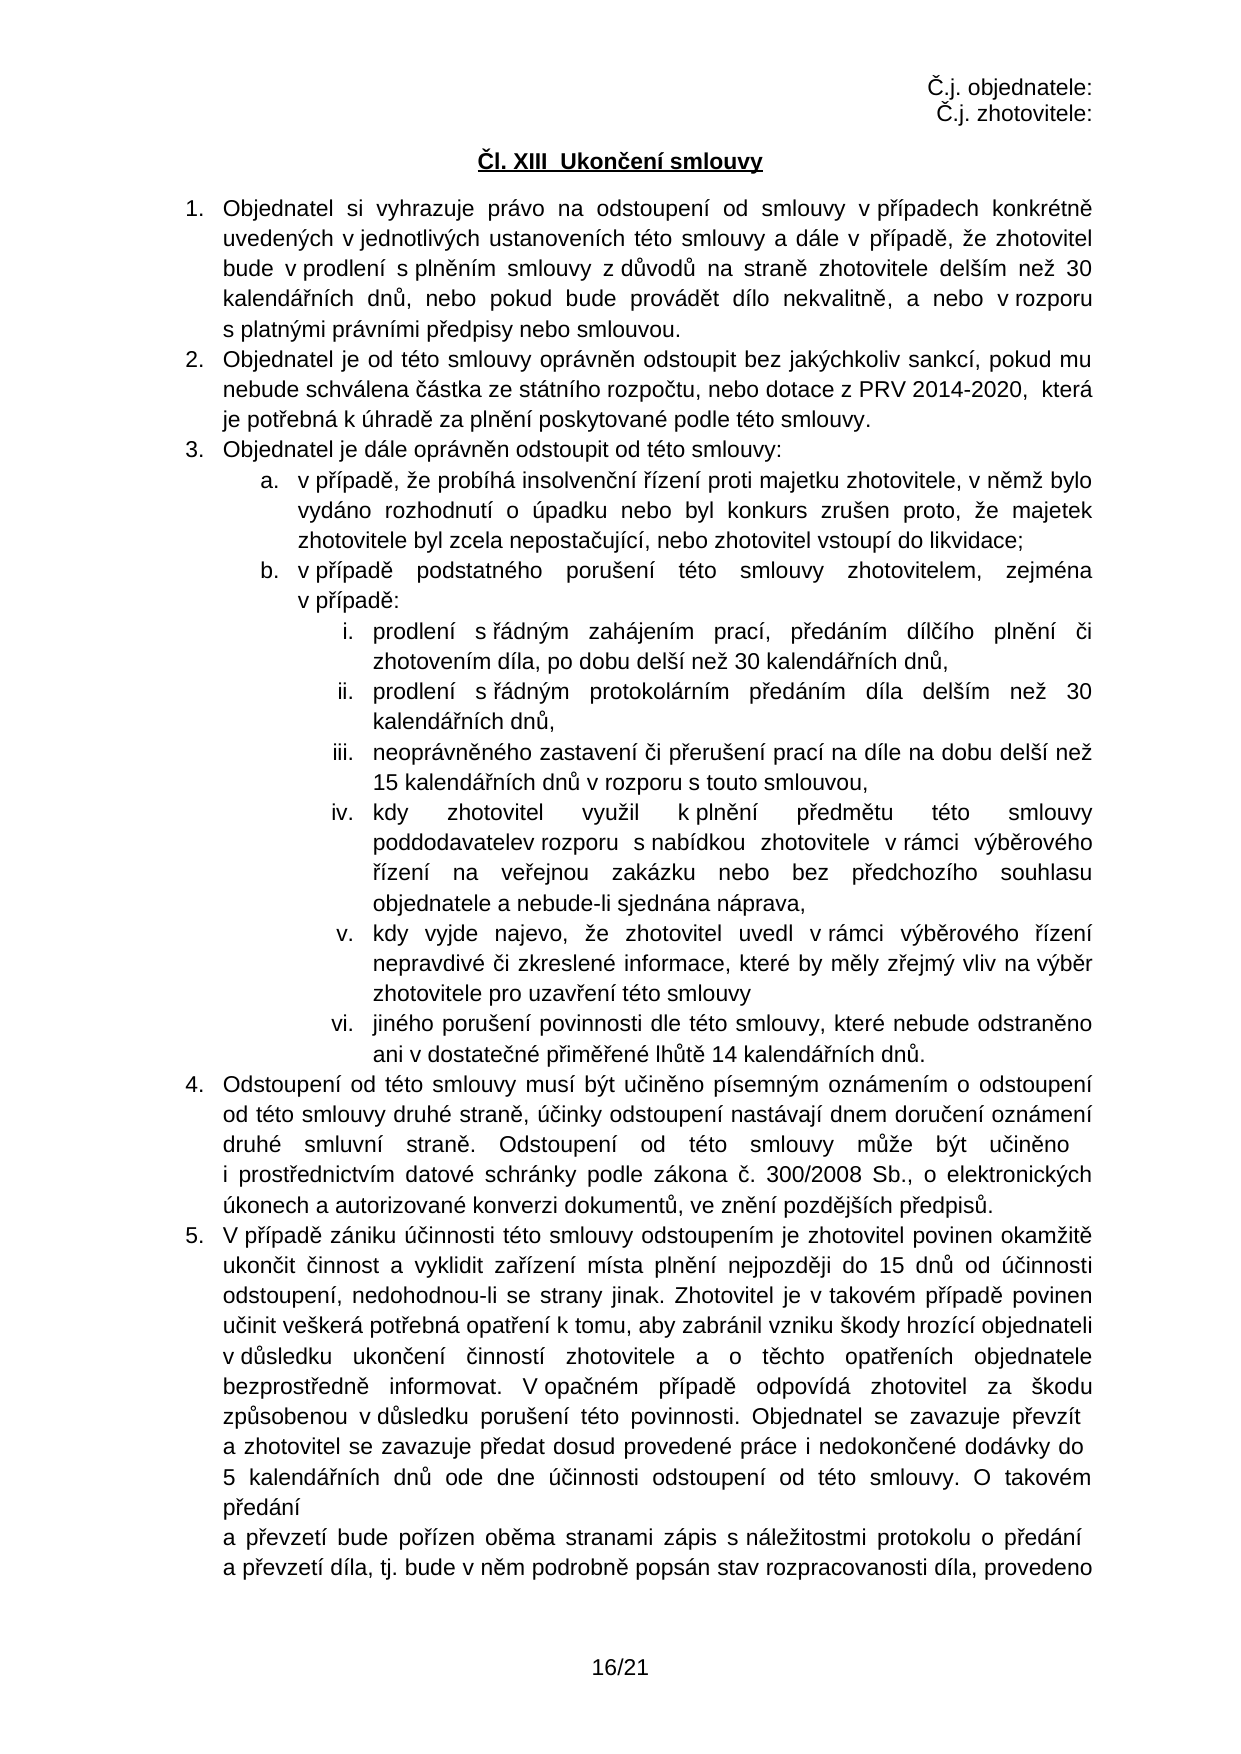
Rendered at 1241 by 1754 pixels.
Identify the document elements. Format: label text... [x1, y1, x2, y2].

list Objednatel si vyhrazuje právo na odstoupení od smlouvy v případech konkrétně uvedených v jednotlivých ustanoveních této smlouvy a dále v případě, že zhotovitel bude v prodlení s plněním smlouvy z důvodů na straně zhotovitele delším než 30 kalendářních dnů, nebo pokud bude provádět dílo nekvalitně, a nebo v rozporu s platnými právními předpisy nebo smlouvou. [185, 195, 1093, 342]
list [185, 1222, 1093, 1581]
list neoprávněného zastavení či přerušení prací na díle na dobu delší než 15 kalendářních dnů v rozporu s touto smlouvou, [354, 738, 1093, 795]
list v případě podstatného porušení této smlouvy zhotovitelem, zejména v případě: [260, 557, 1093, 614]
text Čl. XIII Ukončení smlouvy [148, 148, 1093, 174]
list kdy zhotovitel využil k plnění předmětu této smlouvy poddodavatelev rozporu s nabídkou zhotovitele v rámci výběrového řízení na veřejnou zakázku nebo bez předchozího souhlasu objednatele a nebude-li sjednána náprava, [354, 799, 1093, 916]
list kdy vyjde najevo, že zhotovitel uvedl v rámci výběrového řízení nepravdivé či zkreslené informace, které by měly zřejmý vliv na výběr zhotovitele pro uzavření této smlouvy [354, 920, 1093, 1007]
list v případě, že probíhá insolvenční řízení proti majetku zhotovitele, v němž bylo vydáno rozhodnutí o úpadku nebo byl konkurs zrušen proto, že majetek zhotovitele byl zcela nepostačující, nebo zhotovitel vstoupí do likvidace; [260, 467, 1093, 553]
list Odstoupení od této smlouvy musí být učiněno písemným oznámením o odstoupení od této smlouvy druhé straně, účinky odstoupení nastávají dnem doručení oznámení druhé smluvní straně. Odstoupení od této smlouvy může být učiněno i prostřednictvím datové schránky podle zákona č. 300/2008 Sb., o elektronických úkonech a autorizované konverzi dokumentů, ve znění pozdějších předpisů. [185, 1071, 1093, 1218]
list Objednatel je dále oprávněn odstoupit od této smlouvy: [185, 436, 1093, 463]
list Objednatel je od této smlouvy oprávněn odstoupit bez jakýchkoliv sankcí, pokud mu nebude schválena částka ze státního rozpočtu, nebo dotace z PRV 2014-2020, která je potřebná k úhradě za plnění poskytované podle této smlouvy. [185, 346, 1093, 433]
list prodlení s řádným zahájením prací, předáním dílčího plnění či zhotovením díla, po dobu delší než 30 kalendářních dnů, [354, 618, 1093, 674]
list jiného porušení povinnosti dle této smlouvy, které nebude odstraněno ani v dostatečné přiměřené lhůtě 14 kalendářních dnů. [354, 1010, 1093, 1067]
list prodlení s řádným protokolárním předáním díla delším než 30 kalendářních dnů, [354, 678, 1093, 735]
